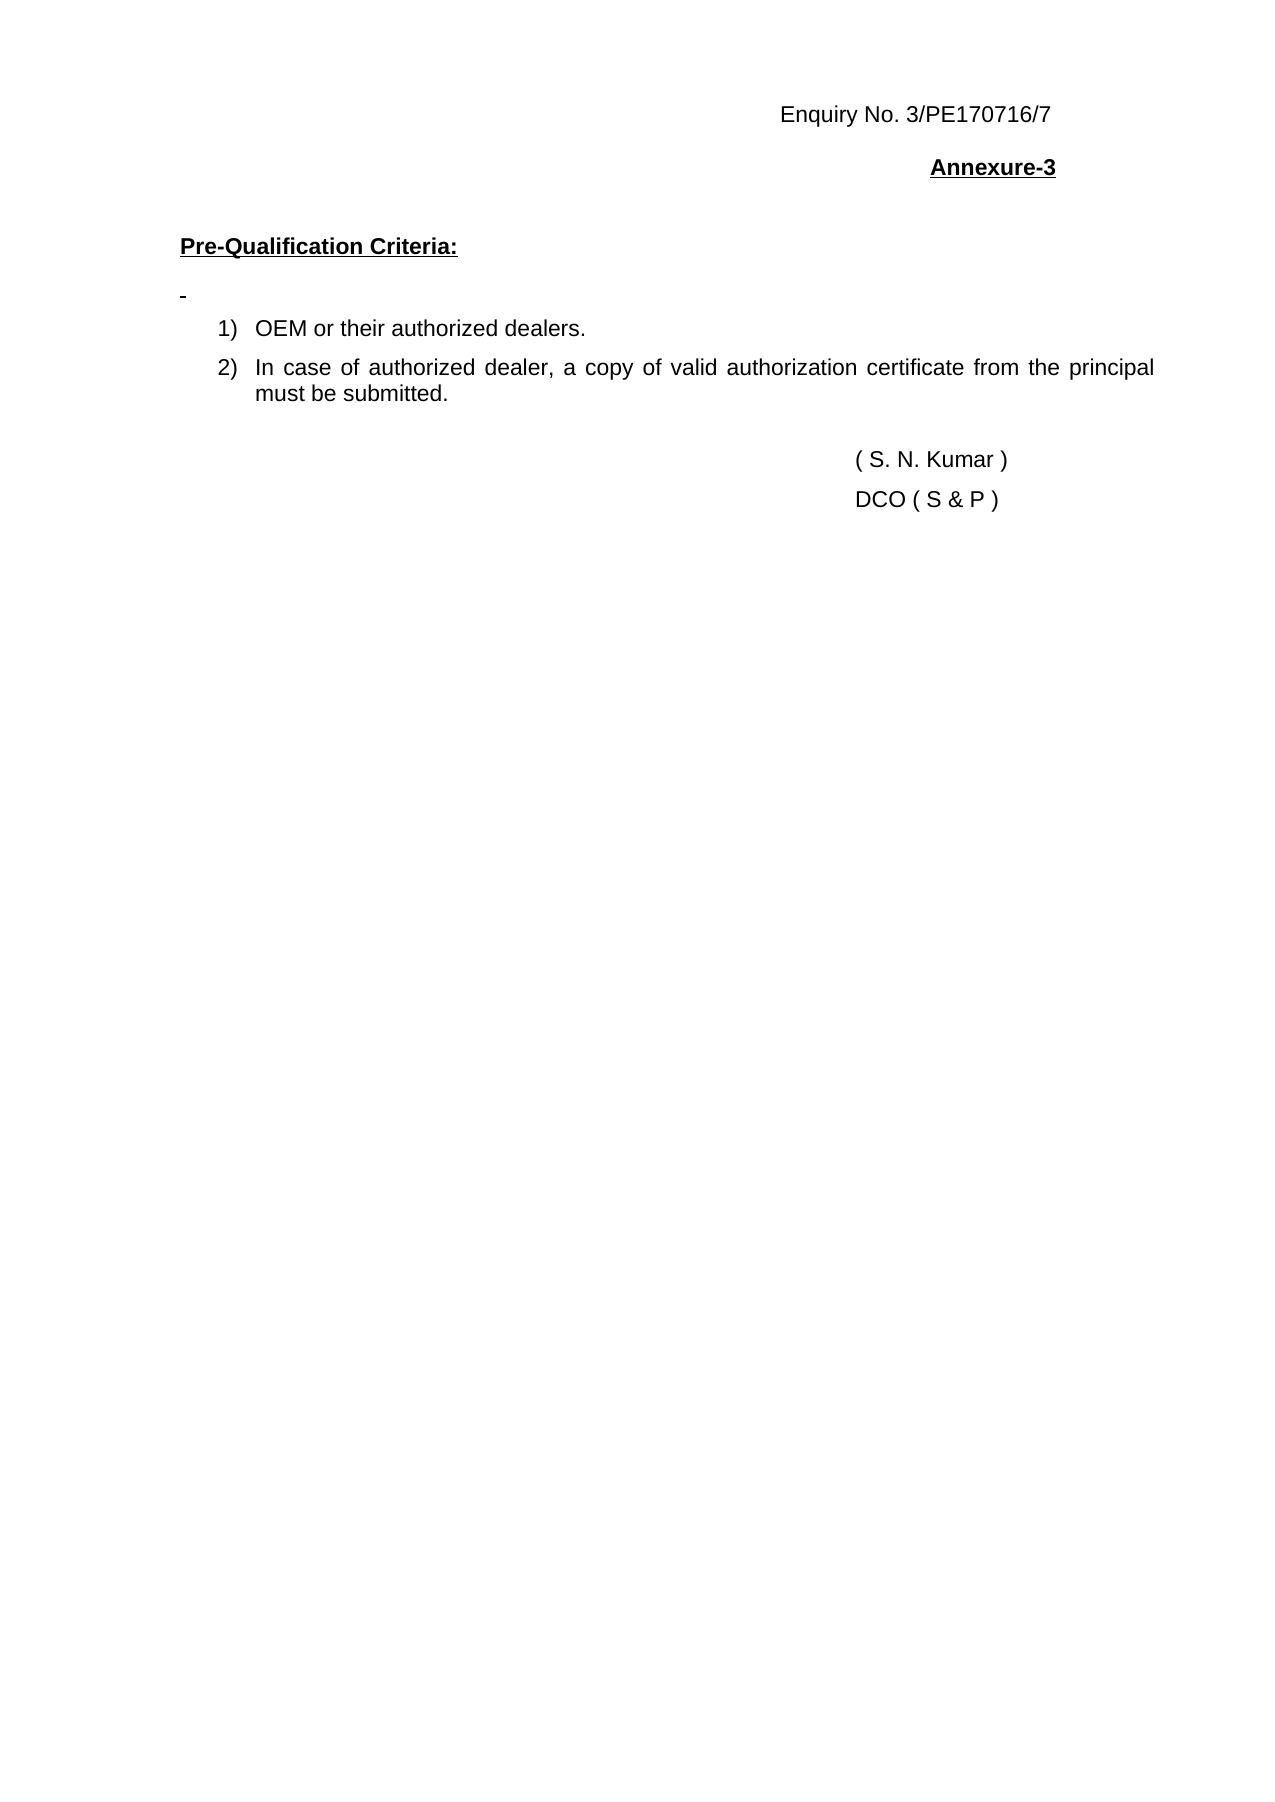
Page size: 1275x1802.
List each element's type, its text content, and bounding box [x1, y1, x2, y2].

text ( S. N. Kumar ) [180, 446, 1155, 473]
list In case of authorized dealer, a copy of valid authorization certificate from the principal must be submitted. [217, 354, 1155, 407]
text Pre-Qualification Criteria: [180, 233, 1155, 259]
text Enquiry No. 3/PE170716/7 [180, 101, 1155, 128]
text DCO ( S & P ) [180, 486, 1155, 512]
list OEM or their authorized dealers. [217, 314, 1155, 341]
text Annexure-3 [855, 154, 1155, 180]
